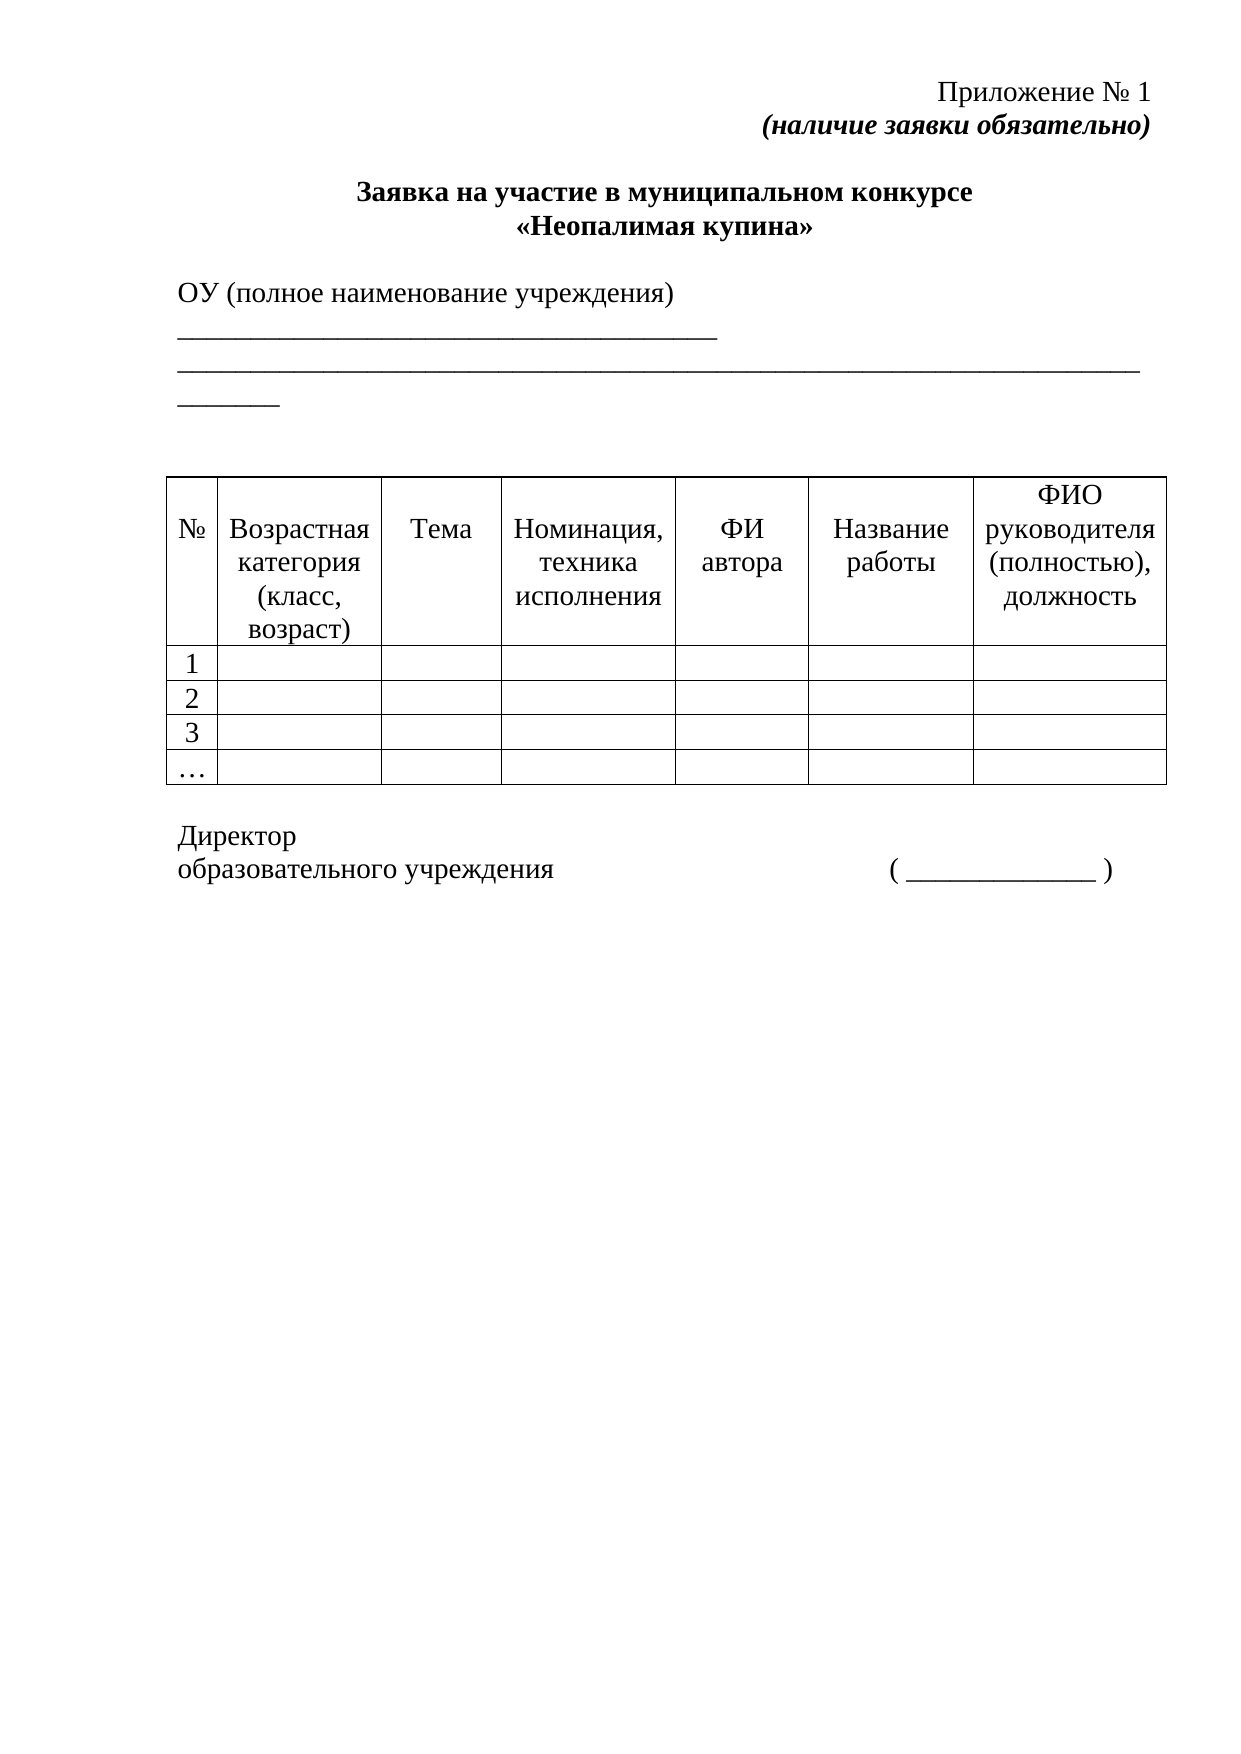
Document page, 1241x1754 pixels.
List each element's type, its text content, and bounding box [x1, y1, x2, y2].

table_cell [218, 715, 381, 749]
table_cell [676, 681, 808, 714]
text образовательного учреждения ( _____________ ) [177, 852, 1152, 885]
table_header Возрастная категория (класс, возраст) [218, 478, 381, 645]
table_cell [974, 681, 1166, 714]
table_cell [974, 750, 1166, 783]
text «Неопалимая купина» [177, 208, 1152, 242]
text Заявка на участие в муниципальном конкурсе [177, 174, 1152, 208]
table_header Название работы [809, 478, 973, 645]
text ОУ (полное наименование учреждения) _____________________________________ [177, 275, 1152, 342]
table_cell [218, 681, 381, 714]
table_cell [974, 715, 1166, 749]
table_header ФИ автора [676, 478, 808, 645]
table_cell 2 [167, 681, 217, 714]
table_header Тема [382, 478, 501, 645]
table_cell [382, 750, 501, 783]
text Приложение № 1 [177, 74, 1152, 107]
table_cell [502, 715, 675, 749]
table_cell [809, 750, 973, 783]
table_header № [167, 478, 217, 645]
table_cell [502, 750, 675, 783]
table_header Номинация, техника исполнения [502, 478, 675, 645]
table_cell [218, 750, 381, 783]
table_cell [974, 646, 1166, 680]
table_cell … [167, 750, 217, 783]
table_cell 1 [167, 646, 217, 680]
table_cell [809, 681, 973, 714]
table_cell 3 [167, 715, 217, 749]
table_header ФИО руководителя (полностью), должность [974, 478, 1166, 645]
text Директор [177, 818, 1152, 852]
table_cell [382, 715, 501, 749]
table_cell [676, 715, 808, 749]
table_cell [218, 646, 381, 680]
table_cell [382, 681, 501, 714]
table_cell [809, 715, 973, 749]
table_cell [809, 646, 973, 680]
table_cell [382, 646, 501, 680]
table_cell [502, 646, 675, 680]
text (наличие заявки обязательно) [177, 107, 1152, 141]
table_cell [676, 646, 808, 680]
text _________________________________________________________________________ [177, 342, 1152, 409]
table_cell [676, 750, 808, 783]
table_cell [502, 681, 675, 714]
